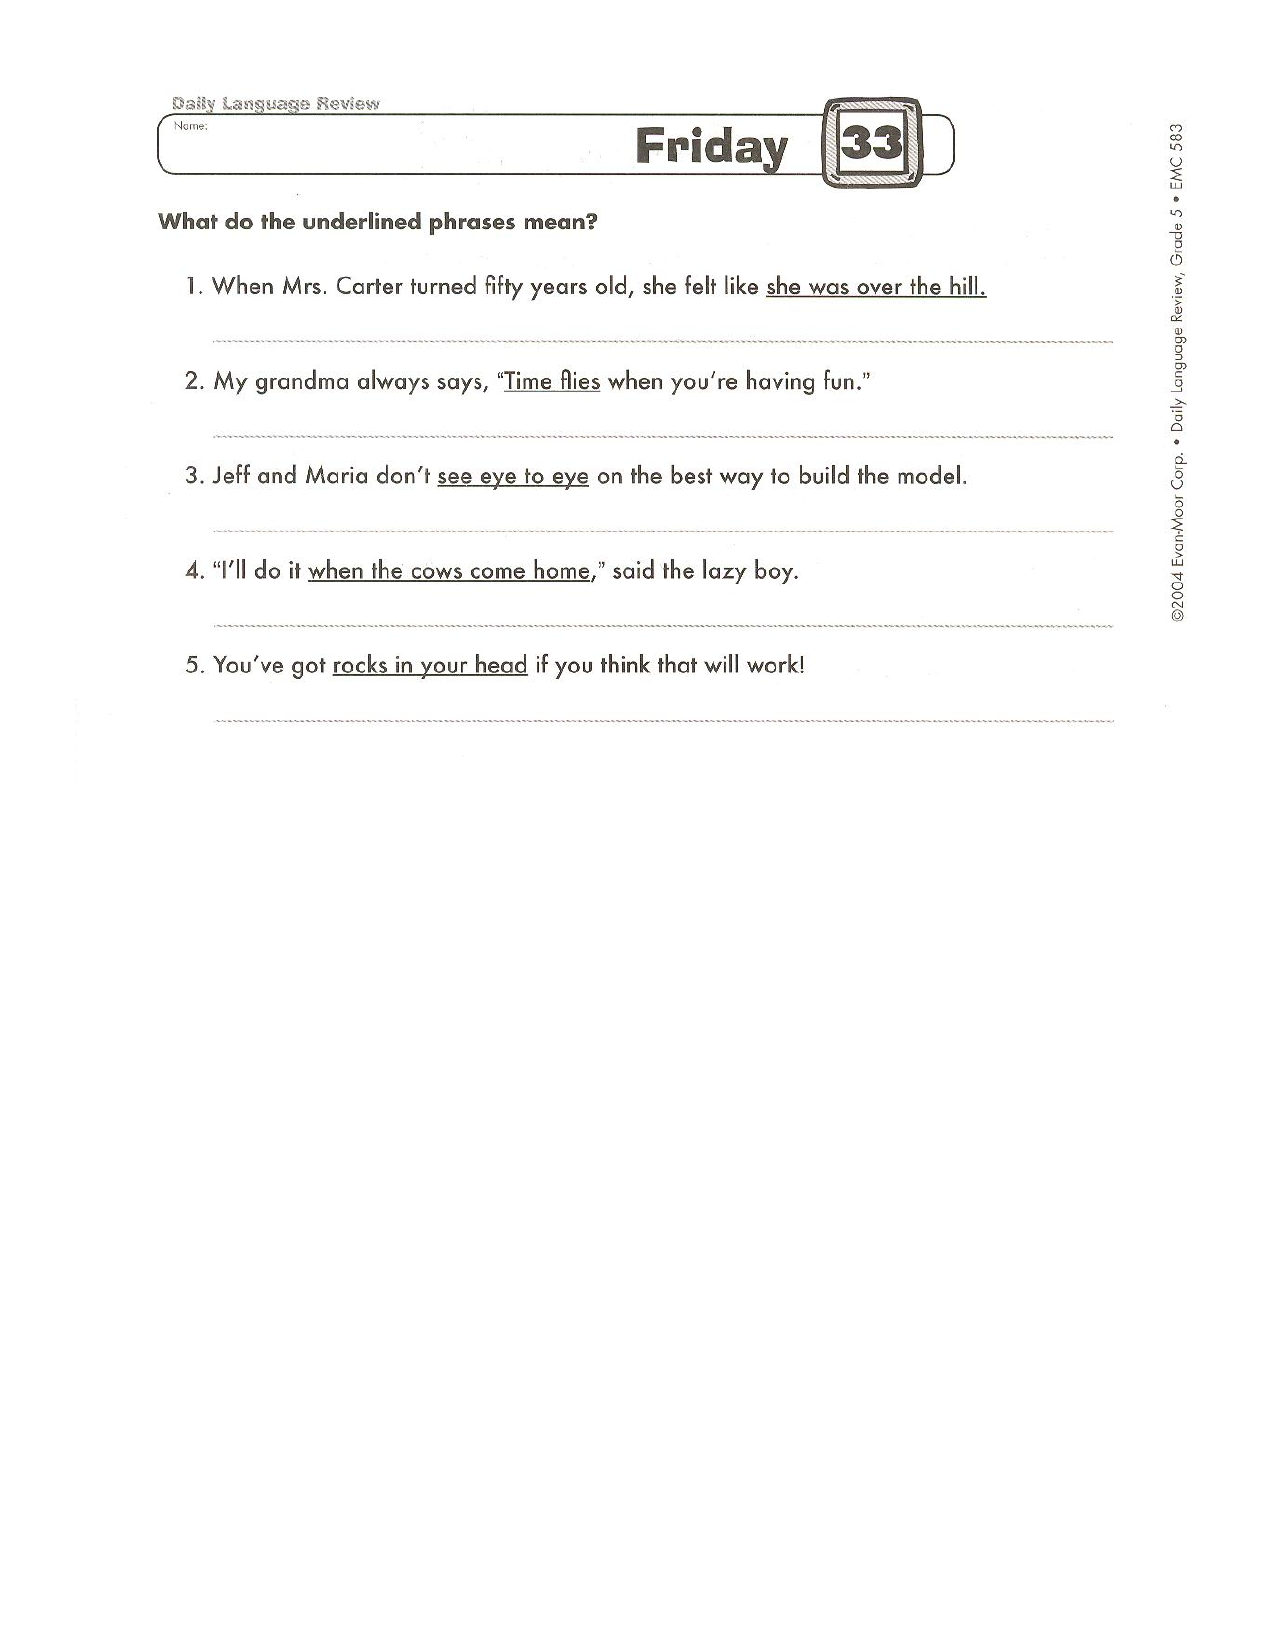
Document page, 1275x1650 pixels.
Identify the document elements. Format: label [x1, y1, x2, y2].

picture [75, 75, 1200, 786]
